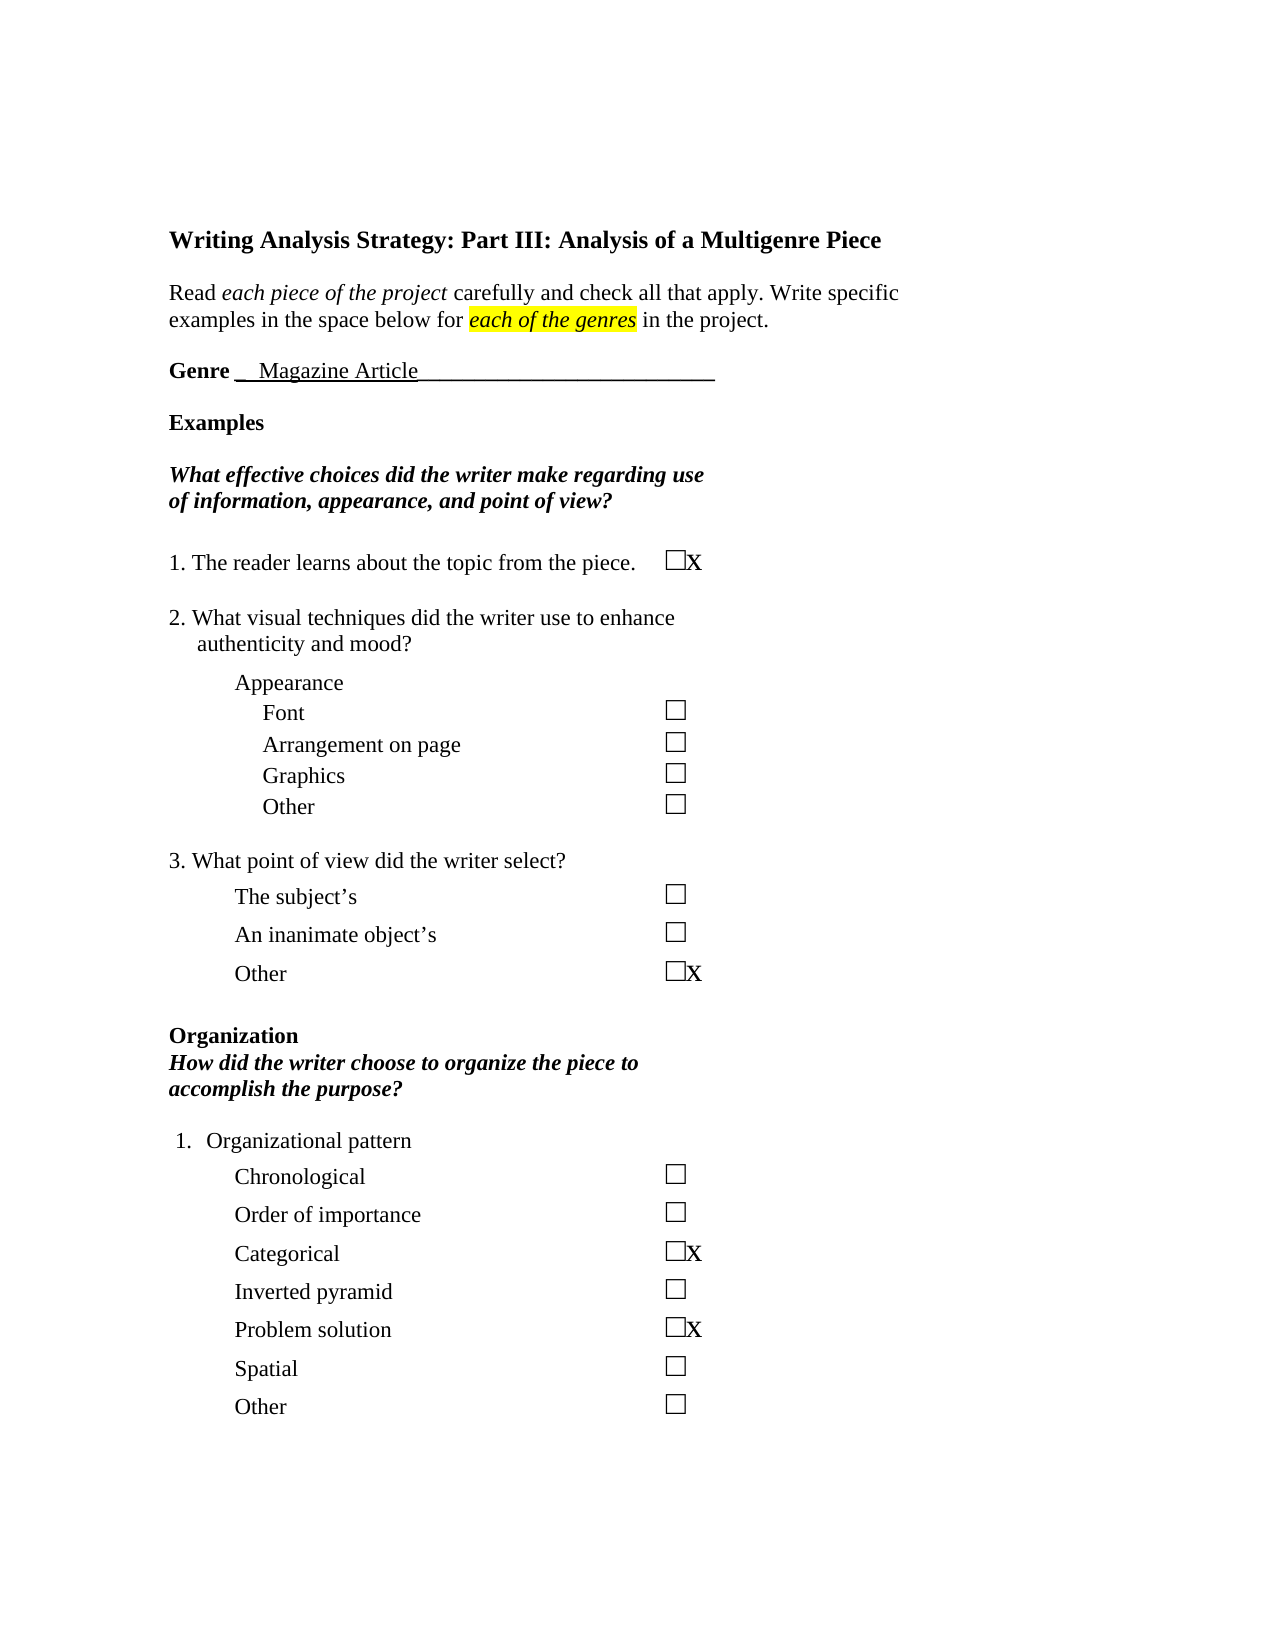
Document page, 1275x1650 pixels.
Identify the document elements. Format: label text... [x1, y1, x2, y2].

text Chronological □ Order of importance □ Categorical □x Inverted pyramid □ Problem solution □x Spatial □ Other □ [169, 1153, 899, 1456]
text authenticity and mood? [169, 631, 900, 657]
text How did the writer choose to organize the piece to [169, 1049, 899, 1075]
text 2. What visual techniques did the writer use to enhance [169, 604, 900, 631]
text Examples [169, 409, 900, 436]
text Other □ [169, 789, 899, 821]
text What effective choices did the writer make regarding use [169, 461, 899, 488]
text accomplish the purpose? [169, 1075, 900, 1102]
text of information, appearance, and point of view? [169, 488, 900, 514]
text Font □ [169, 696, 899, 727]
text The subject’s □ An inanimate object’s □ Other □x [169, 873, 899, 1022]
text Graphics □ [169, 758, 899, 789]
text Writing Analysis Strategy: Part III: Analysis of a Multigenre Piece [169, 225, 900, 254]
text 1. Organizational pattern [175, 1127, 899, 1153]
text 1. The reader learns about the topic from the piece. □x [169, 539, 900, 578]
text Arrangement on page □ [169, 727, 899, 758]
text Appearance [169, 669, 899, 696]
text Read each piece of the project carefully and check all that apply. Write specific examples in the space below for each of the genres in the project. [169, 279, 900, 332]
text 3. What point of view did the writer select? [169, 847, 900, 873]
text Genre _ Magazine Article__________________________ [169, 357, 900, 384]
text Organization [169, 1022, 900, 1049]
